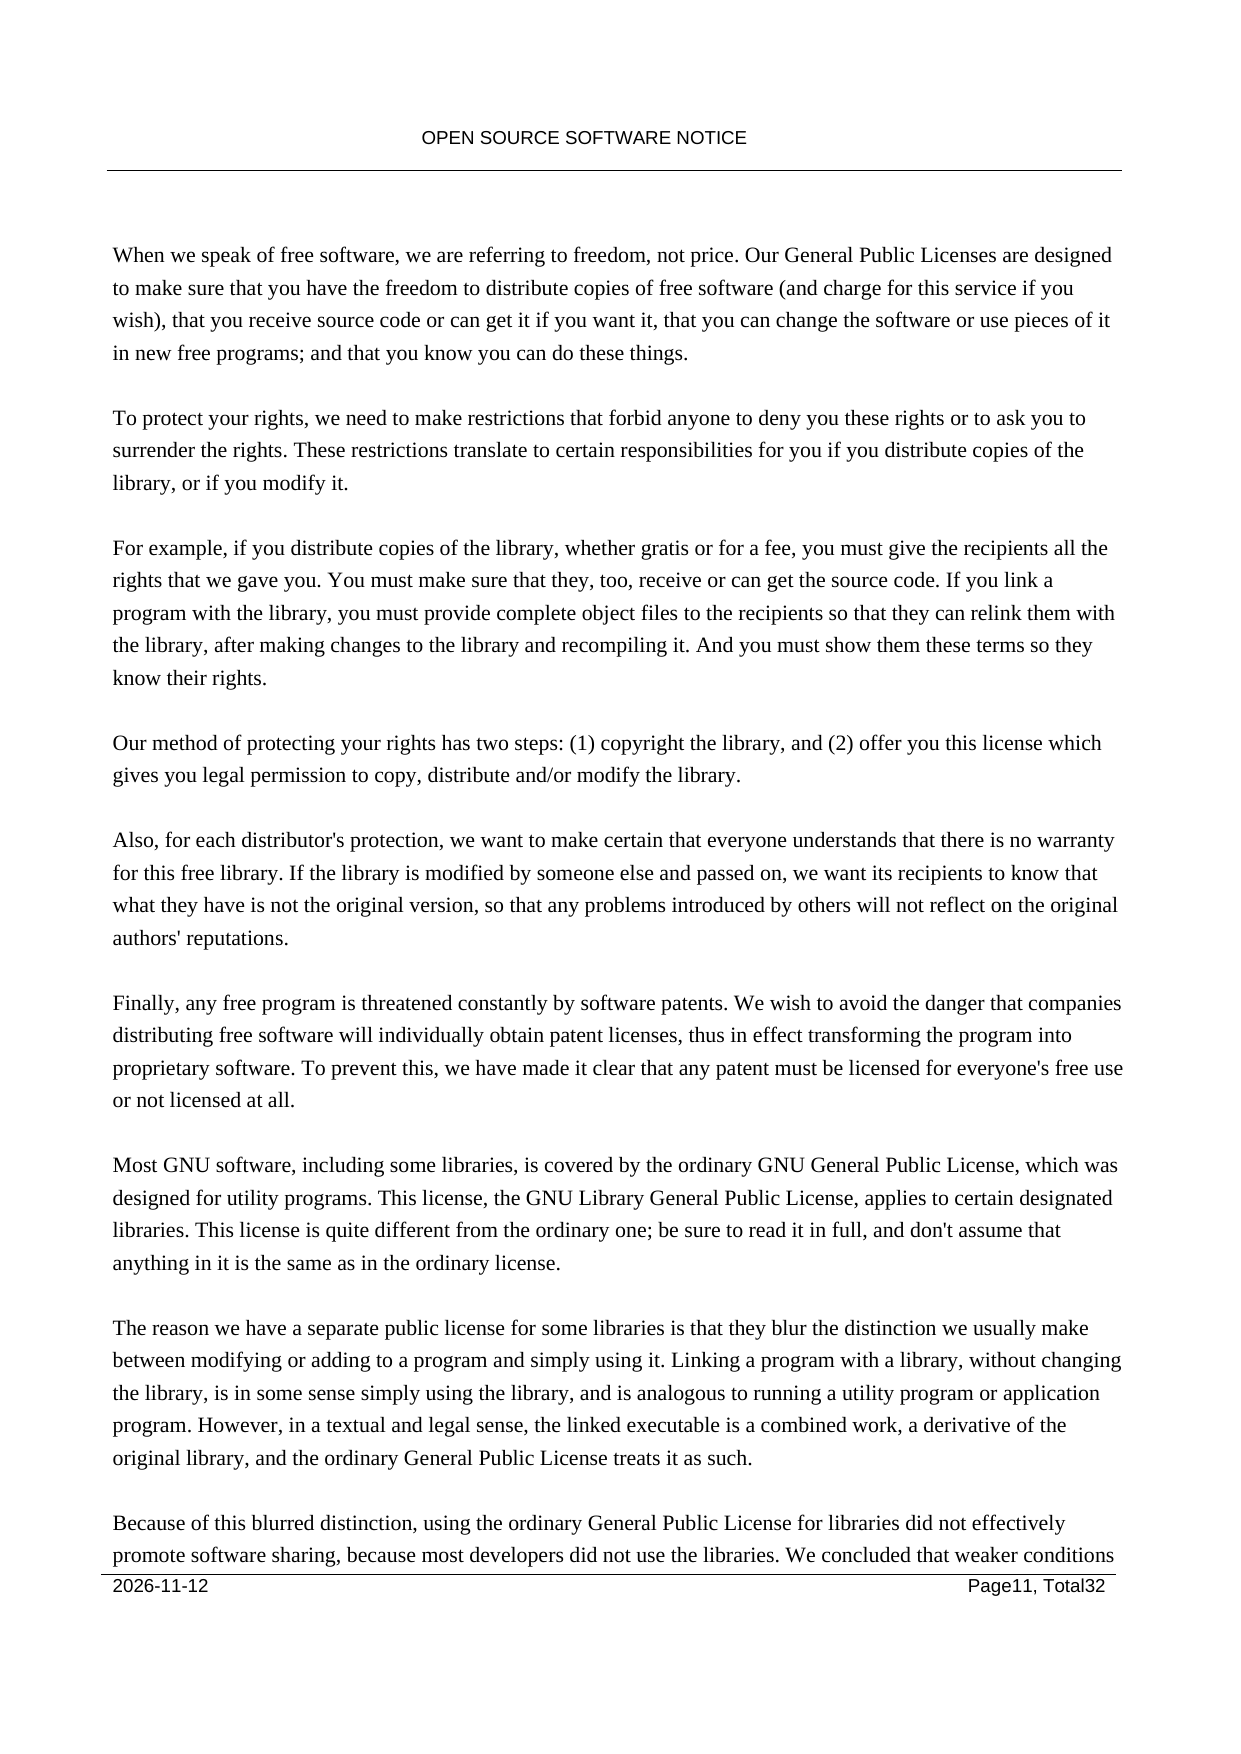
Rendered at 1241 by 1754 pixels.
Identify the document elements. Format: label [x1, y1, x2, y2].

text [112, 206, 1128, 1571]
